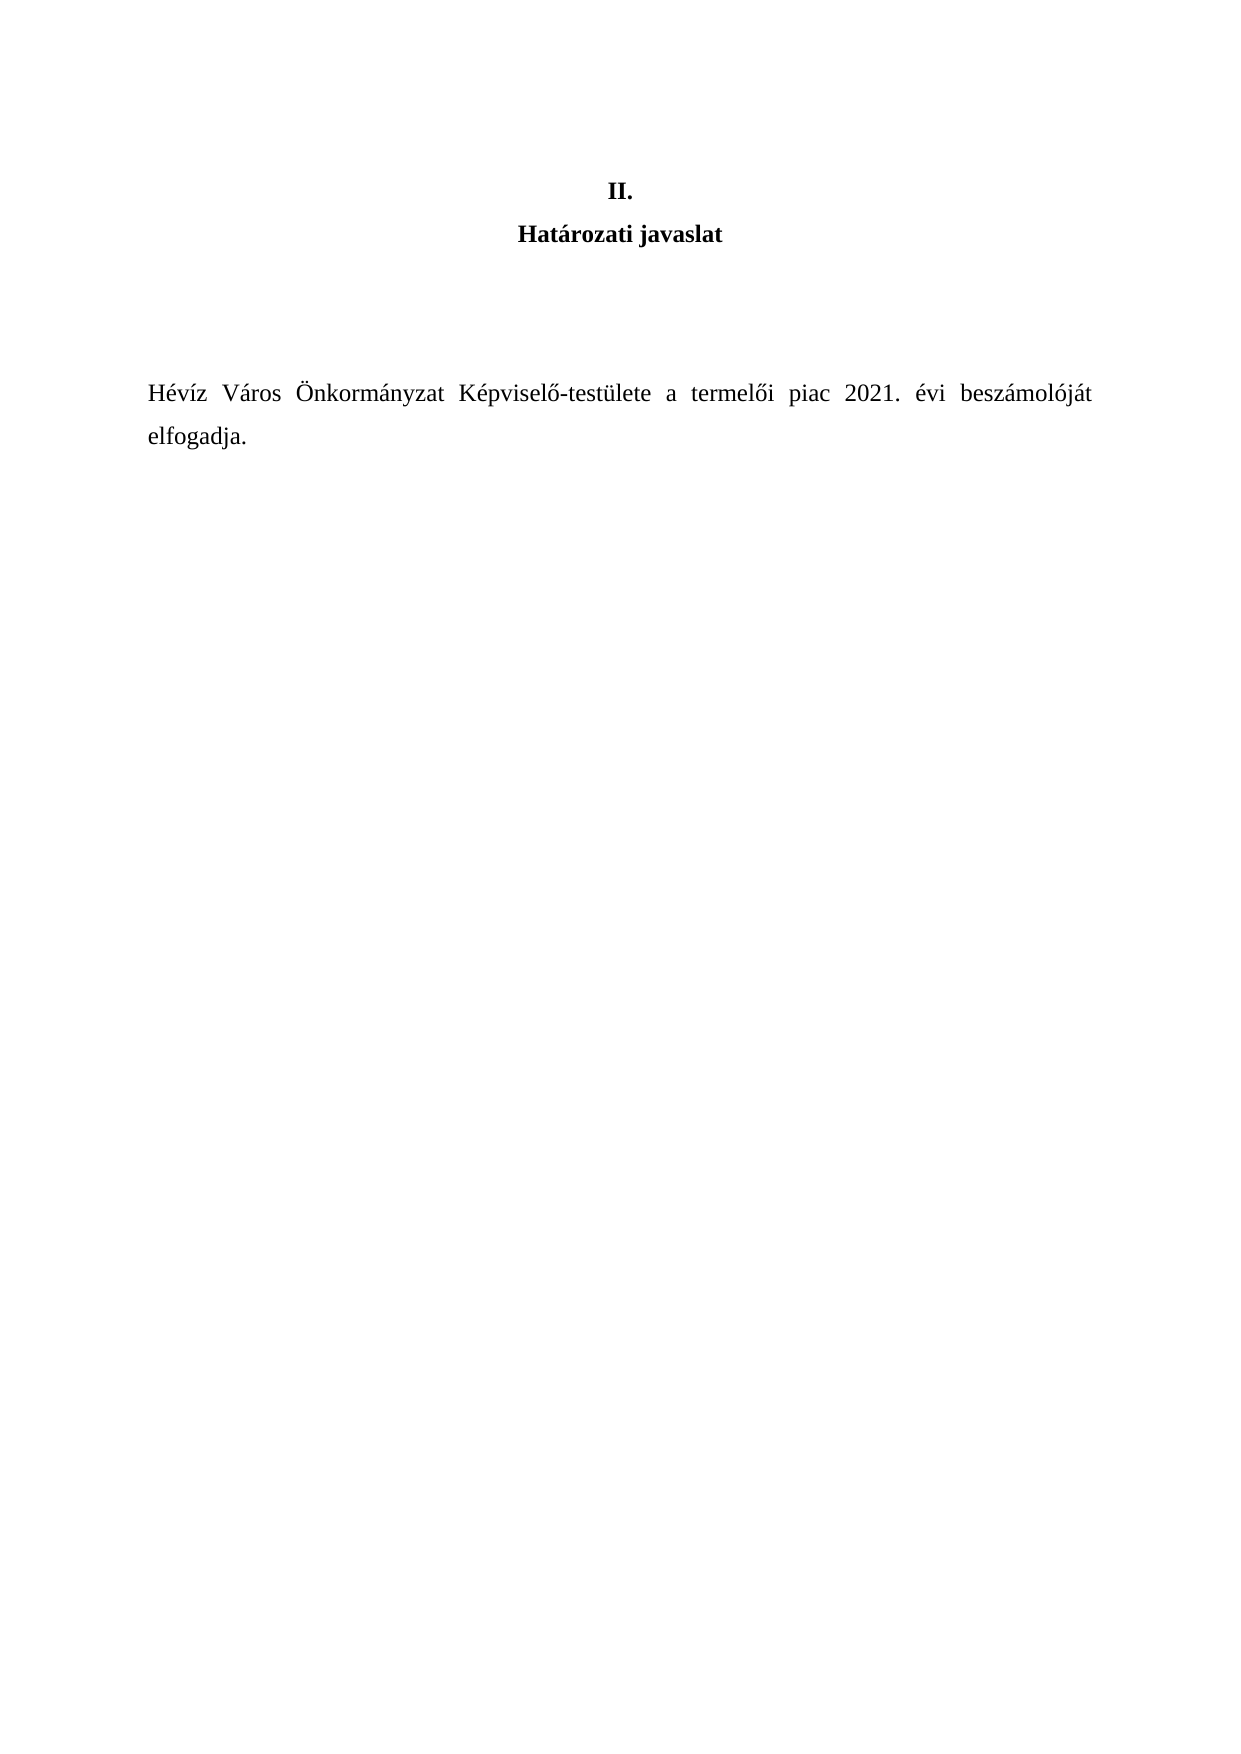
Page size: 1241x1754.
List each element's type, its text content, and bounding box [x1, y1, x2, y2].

text II. [148, 176, 1093, 205]
text Hévíz Város Önkormányzat Képviselő-testülete a termelői piac 2021. évi beszámolóját elfogadja. [148, 378, 1093, 449]
text Határozati javaslat [148, 219, 1093, 248]
